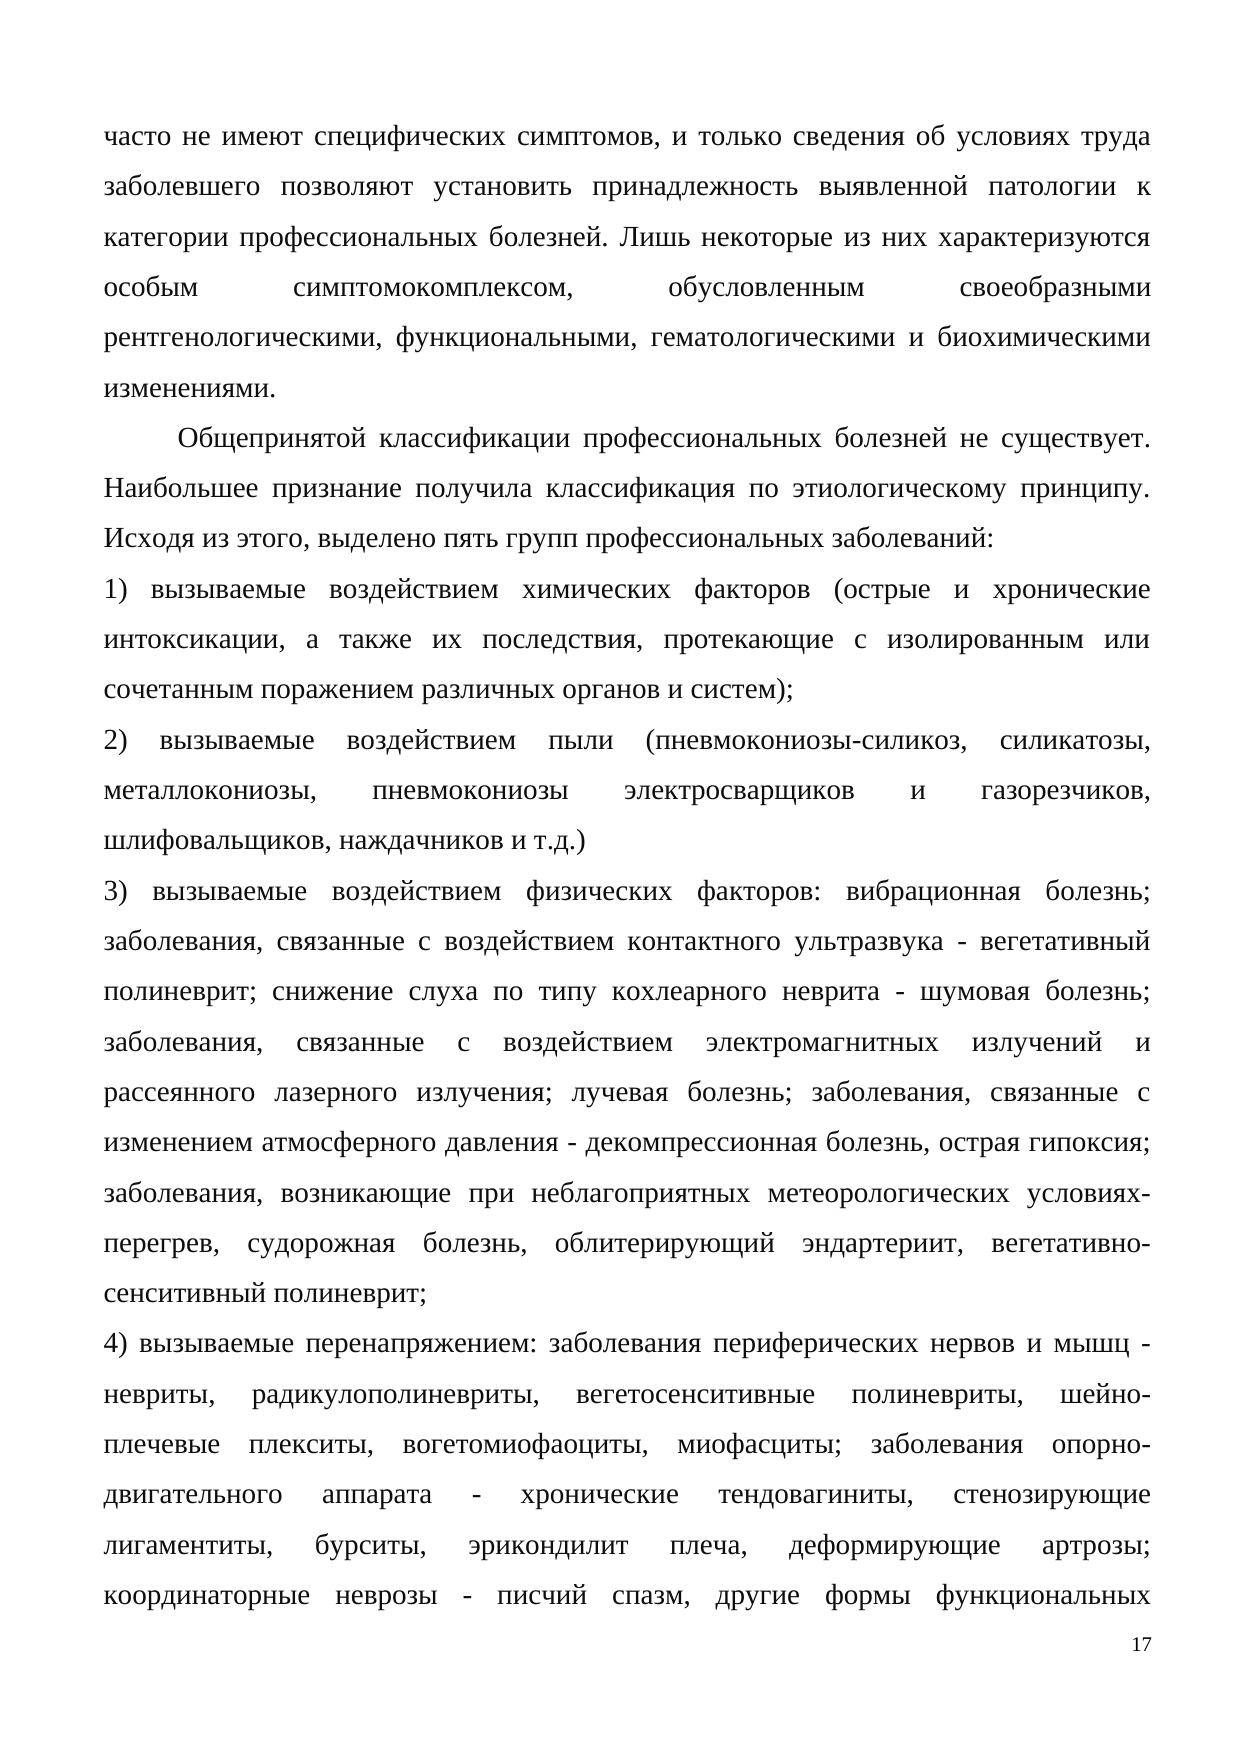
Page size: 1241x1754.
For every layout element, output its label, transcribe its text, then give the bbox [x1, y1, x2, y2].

text 3) вызываемые воздействием физических факторов: вибрационная болезнь; заболевания, связанные с воздействием контактного ультразвука - вегетативный полиневрит; снижение слуха по типу кохлеарного неврита - шумовая болезнь; заболевания, связанные с воздействием электромагнитных излучений и рассеянного лазерного излучения; лучевая болезнь; заболевания, связанные с изменением атмосферного давления - декомпрессионная болезнь, острая гипоксия; заболевания, возникающие при неблагоприятных метеорологических условиях-перегрев, судорожная болезнь, облитерирующий эндартериит, вегетативно-сенситивный полиневрит; [103, 873, 1152, 1309]
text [103, 118, 1152, 403]
text 1) вызываемые воздействием химических факторов (острые и хронические интоксикации, а также их последствия, протекающие с изолированным или сочетанным поражением различных органов и систем); [103, 571, 1152, 705]
text Общепринятой классификации профессиональных болезней не существует. Наибольшее признание получила классификация по этиологическому принципу. Исходя из этого, выделено пять групп профессиональных заболеваний: [103, 420, 1152, 554]
text 2) вызываемые воздействием пыли (пневмокониозы-силикоз, силикатозы, металлокониозы, пневмокониозы электросварщиков и газорезчиков, шлифовальщиков, наждачников и т.д.) [103, 722, 1152, 856]
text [103, 1326, 1152, 1611]
